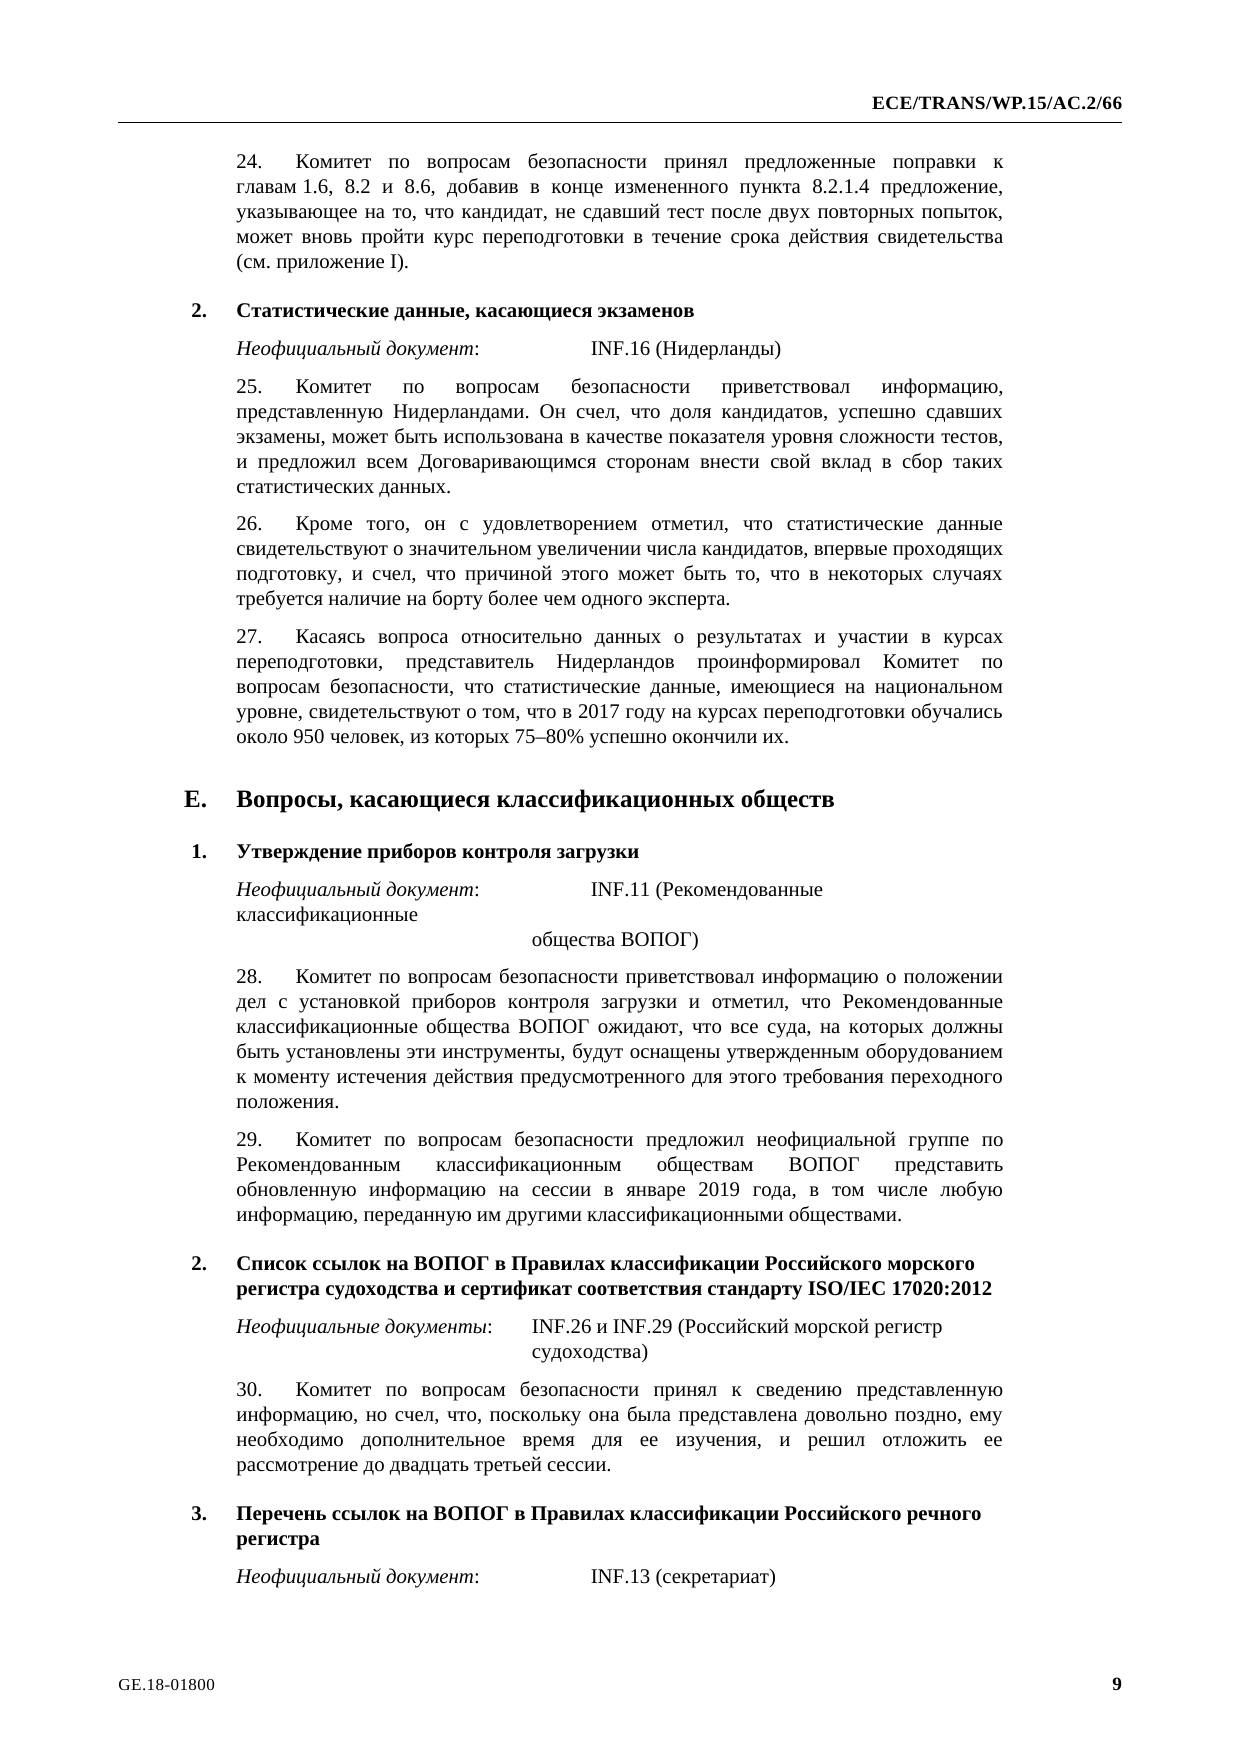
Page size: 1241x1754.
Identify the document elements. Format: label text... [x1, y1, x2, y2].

text 29. Комитет по вопросам безопасности предложил неофициальной группе по Рекомендованным классификационным обществам ВОПОГ представить обновленную информацию на сессии в январе 2019 года, в том числе любую информацию, переданную им другими классификационными обществами. [236, 1126, 1004, 1226]
text Неофициальный документ: INF.16 (Нидерланды) [236, 335, 1004, 360]
text 28. Комитет по вопросам безопасности приветствовал информацию о положении дел с установкой приборов контроля загрузки и отметил, что Рекомендованные классификационные общества ВОПОГ ожидают, что все суда, на которых должны быть установлены эти инструменты, будут оснащены утвержденным оборудованием к моменту истечения действия предусмотренного для этого требования переходного положения. [236, 963, 1004, 1113]
text 2. Статистические данные, касающиеся экзаменов [118, 298, 1004, 323]
text E. Вопросы, касающиеся классификационных обществ [118, 785, 1004, 813]
text 26. Кроме того, он с удовлетворением отметил, что статистические данные свидетельствуют о значительном увеличении числа кандидатов, впервые проходящих подготовку, и счел, что причиной этого может быть то, что в некоторых случаях требуется наличие на борту более чем одного эксперта. [236, 510, 1004, 610]
text 24. Комитет по вопросам безопасности принял предложенные поправки к главам 1.6, 8.2 и 8.6, добавив в конце измененного пункта 8.2.1.4 предложение, указывающее на то, что кандидат, не сдавший тест после двух повторных попыток, может вновь пройти курс переподготовки в течение срока действия свидетельства (см. приложение I). [236, 148, 1004, 273]
text 25. Комитет по вопросам безопасности приветствовал информацию, представленную Нидерландами. Он счел, что доля кандидатов, успешно сдавших экзамены, может быть использована в качестве показателя уровня сложности тестов, и предложил всем Договаривающимся сторонам внести свой вклад в сбор таких статистических данных. [236, 373, 1004, 498]
text 1. Утверждение приборов контроля загрузки [118, 838, 1004, 863]
text Неофициальный документ: INF.11 (Рекомендованные классификационные общества ВОПОГ) [236, 876, 1004, 951]
text 3. Перечень ссылок на ВОПОГ в Правилах классификации Российского речного регистра [118, 1501, 1004, 1551]
text Неофициальный документ: INF.13 (секретариат) [236, 1563, 1004, 1588]
text 30. Комитет по вопросам безопасности принял к сведению представленную информацию, но счел, что, поскольку она была представлена довольно поздно, ему необходимо дополнительное время для ее изучения, и решил отложить ее рассмотрение до двадцать третьей сессии. [236, 1376, 1004, 1476]
text 2. Список ссылок на ВОПОГ в Правилах классификации Российского морского регистра судоходства и сертификат соответствия стандарту ISO/IEC 17020:2012 [118, 1251, 1004, 1301]
text Неофициальные документы: INF.26 и INF.29 (Российский морской регистр судоходства) [236, 1313, 1004, 1363]
text 27. Касаясь вопроса относительно данных о результатах и участии в курсах переподготовки, представитель Нидерландов проинформировал Комитет по вопросам безопасности, что статистические данные, имеющиеся на национальном уровне, свидетельствуют о том, что в 2017 году на курсах переподготовки обучались около 950 человек, из которых 75–80% успешно окончили их. [236, 623, 1004, 748]
